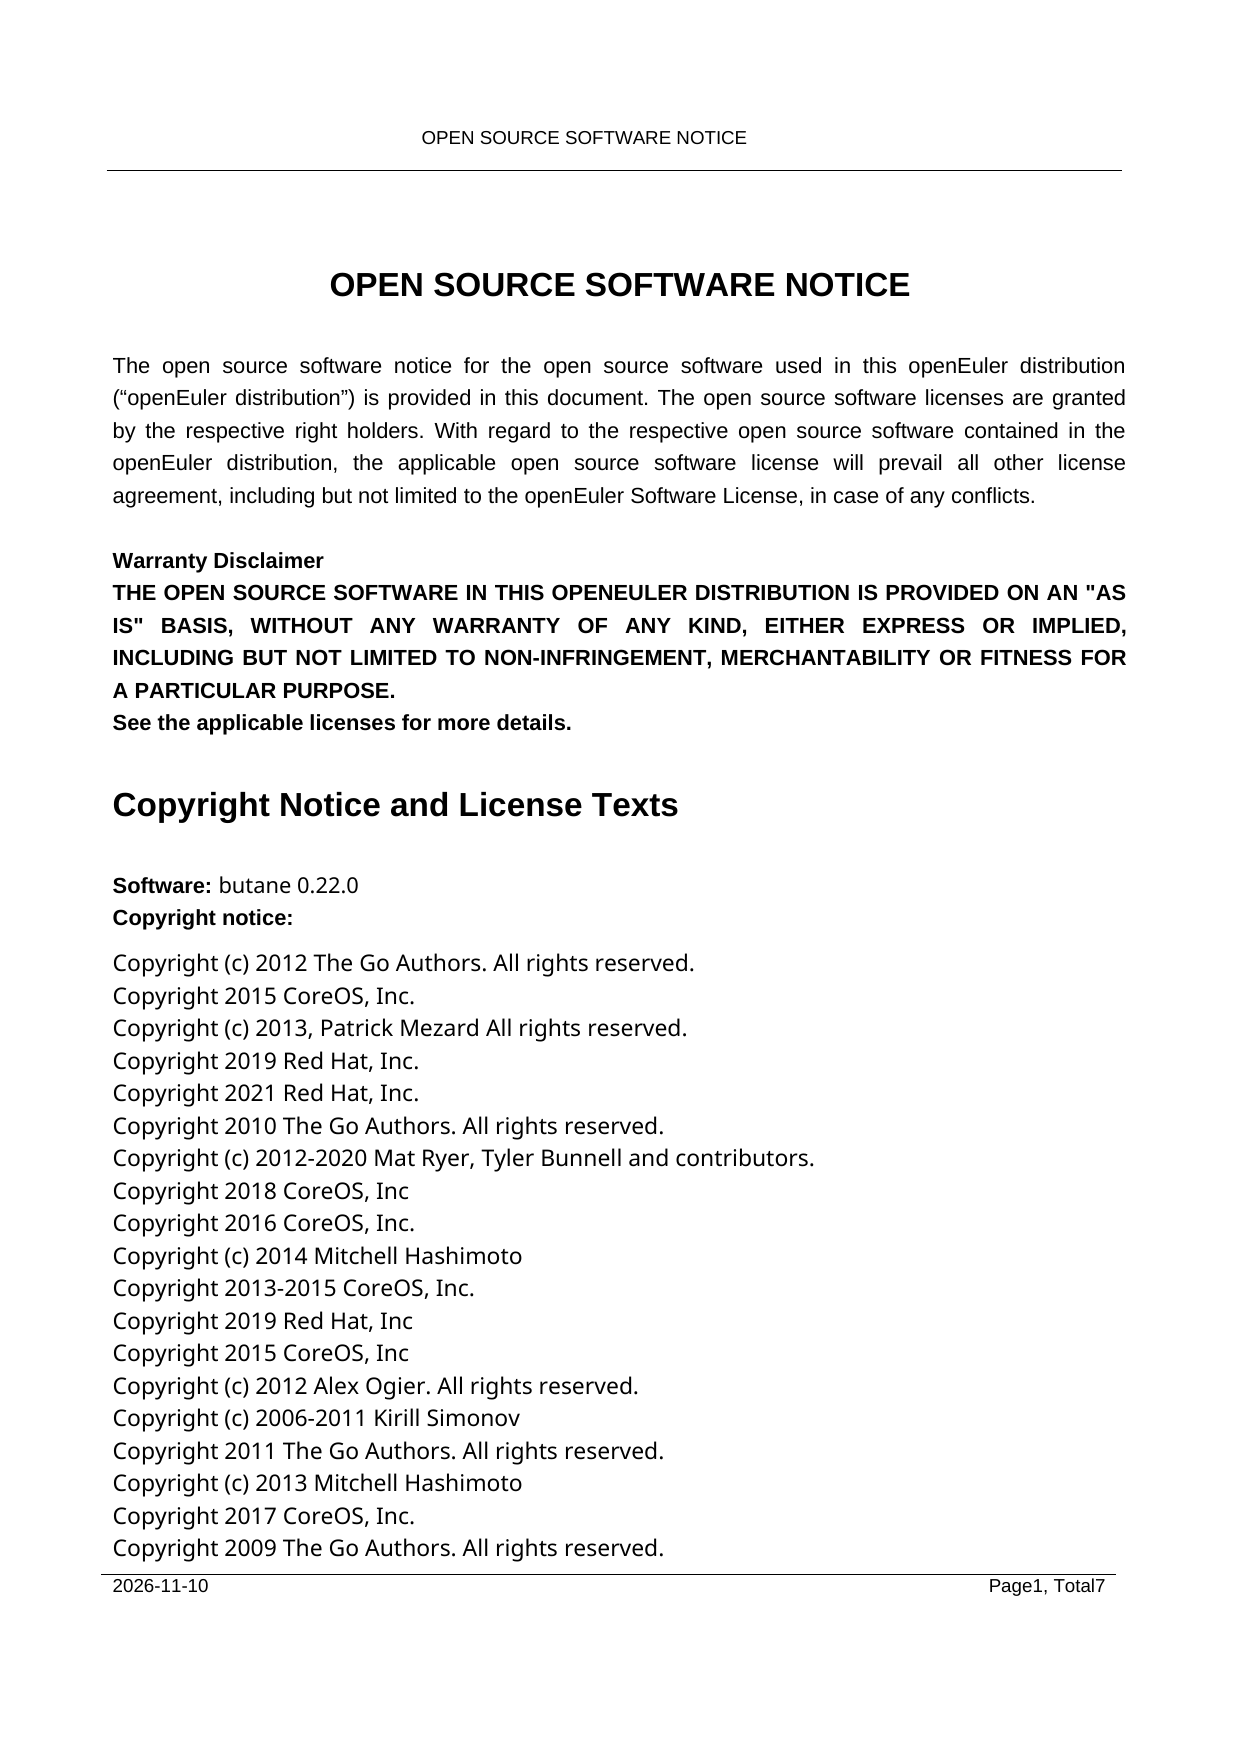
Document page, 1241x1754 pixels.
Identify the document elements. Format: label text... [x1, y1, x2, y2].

text OPEN SOURCE SOFTWARE NOTICE [112, 251, 1128, 316]
text The open source software notice for the open source software used in this openEuler distribution (“openEuler distribution”) is provided in this document. The open source software licenses are granted by the respective right holders. With regard to the respective open source software contained in the openEuler distribution, the applicable open source software license will prevail all other license agreement, including but not limited to the openEuler Software License, in case of any conflicts. [112, 349, 1128, 511]
title Software: butane 0.22.0 [112, 869, 1128, 901]
text Copyright Notice and License Texts [112, 771, 1128, 836]
text THE OPEN SOURCE SOFTWARE IN THIS OPENEULER DISTRIBUTION IS PROVIDED ON AN "AS IS" BASIS, WITHOUT ANY WARRANTY OF ANY KIND, EITHER EXPRESS OR IMPLIED, INCLUDING BUT NOT LIMITED TO NON-INFRINGEMENT, MERCHANTABILITY OR FITNESS FOR A PARTICULAR PURPOSE. See the applicable licenses for more details. [112, 576, 1128, 739]
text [112, 947, 1128, 1564]
text Copyright notice: [112, 901, 1128, 934]
text Warranty Disclaimer [112, 544, 1128, 576]
